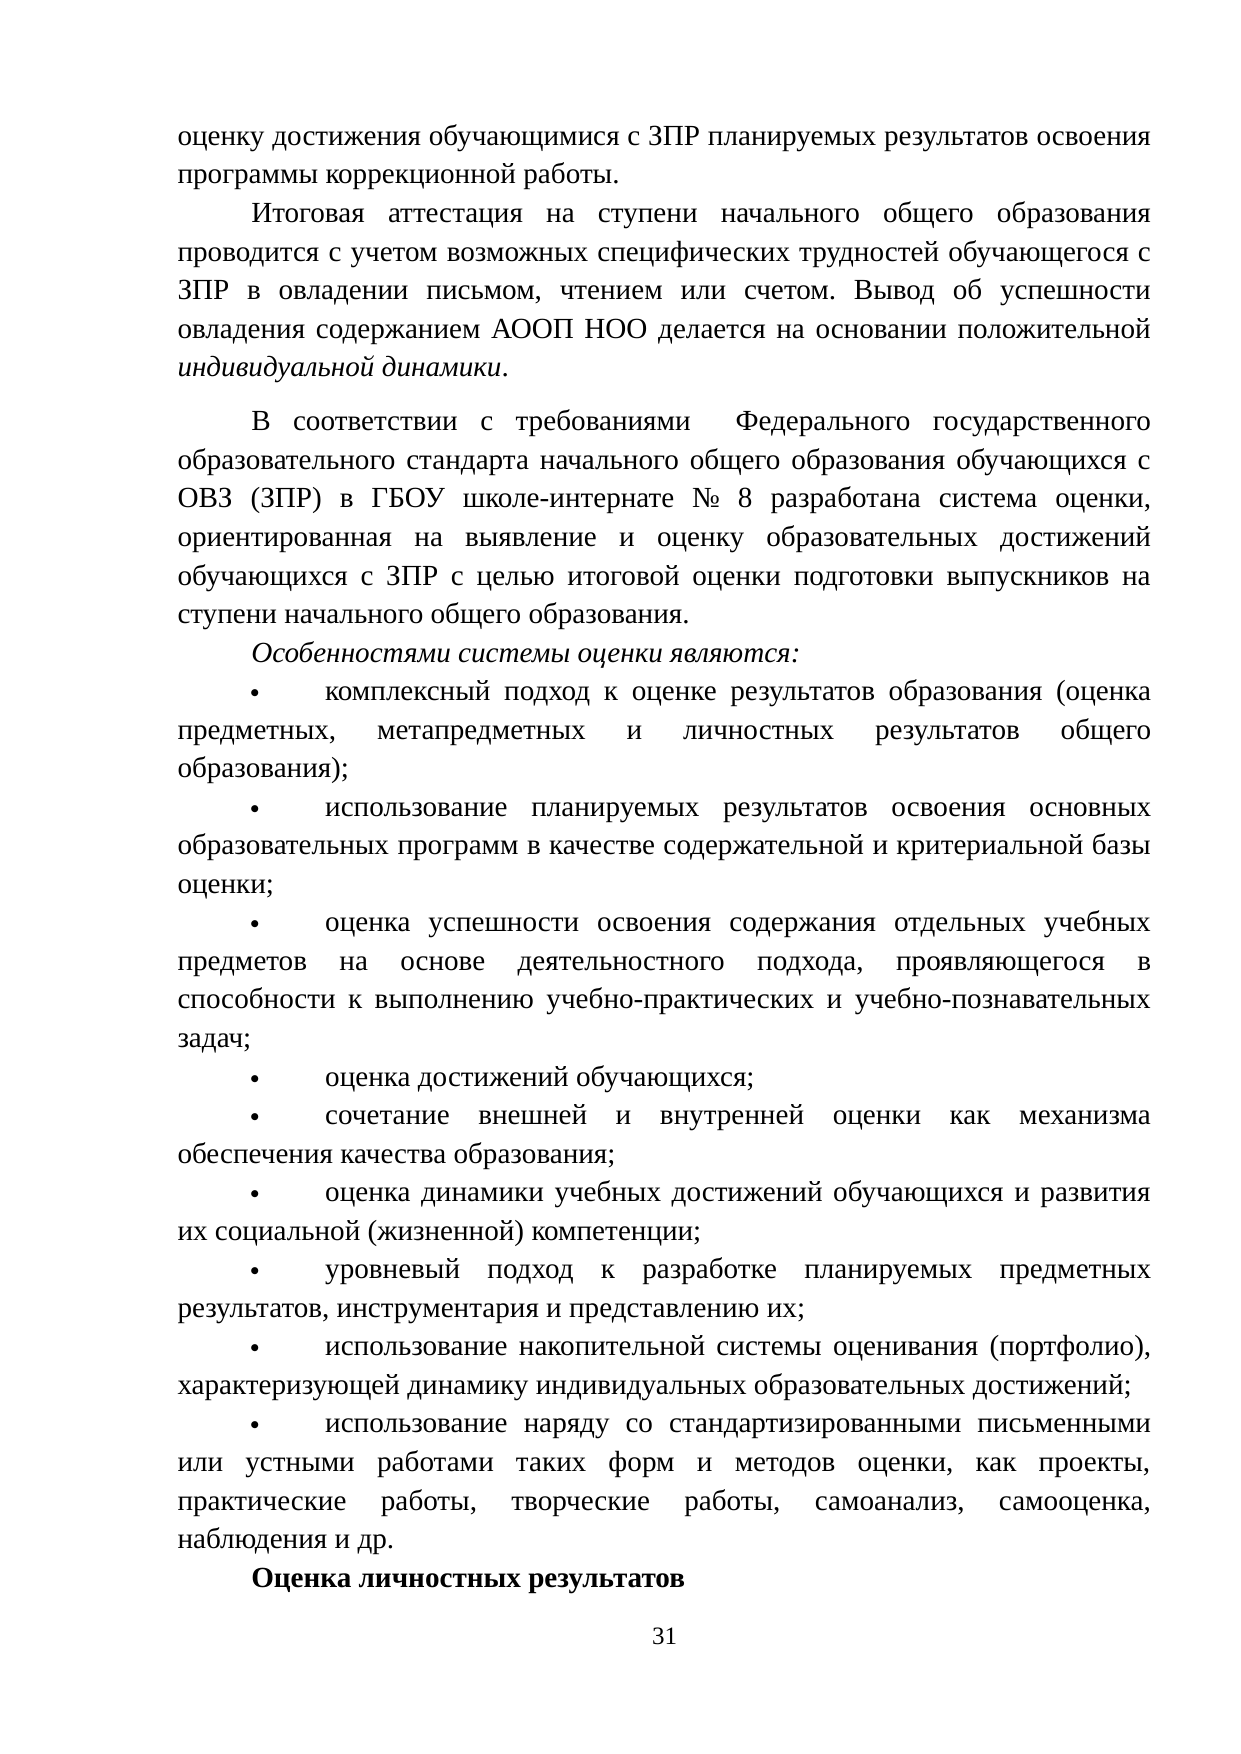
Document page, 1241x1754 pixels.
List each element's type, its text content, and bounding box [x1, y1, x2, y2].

text Особенностями системы оценки являются: [177, 635, 1152, 668]
list использование накопительной системы оценивания (портфолио), характеризующей динамику индивидуальных образовательных достижений; [177, 1328, 1152, 1401]
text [177, 118, 1152, 190]
list оценка достижений обучающихся; [177, 1059, 1152, 1092]
text В соответствии с требованиями Федерального государственного образовательного стандарта начального общего образования обучающихся с ОВЗ (ЗПР) в ГБОУ школе-интернате № 8 разработана система оценки, ориентированная на выявление и оценку образовательных достижений обучающихся с ЗПР с целью итоговой оценки подготовки выпускников на ступени начального общего образования. [177, 403, 1152, 630]
list оценка динамики учебных достижений обучающихся и развития их социальной (жизненной) компетенции; [177, 1174, 1152, 1246]
list сочетание внешней и внутренней оценки как механизма обеспечения качества образования; [177, 1097, 1152, 1169]
text Оценка личностных результатов [177, 1560, 1152, 1593]
list комплексный подход к оценке результатов образования (оценка предметных, метапредметных и личностных результатов общего образования); [177, 673, 1152, 784]
text Итоговая аттестация на ступени начального общего образования проводится с учетом возможных специфических трудностей обучающегося с ЗПР в овладении письмом, чтением или счетом. Вывод об успешности овладения содержанием АООП НОО делается на основании положительной индивидуальной динамики. [177, 195, 1152, 383]
list использование наряду со стандартизированными письменными или устными работами таких форм и методов оценки, как проекты, практические работы, творческие работы, самоанализ, самооценка, наблюдения и др. [177, 1406, 1152, 1555]
list использование планируемых результатов освоения основных образовательных программ в качестве содержательной и критериальной базы оценки; [177, 789, 1152, 899]
list оценка успешности освоения содержания отдельных учебных предметов на основе деятельностного подхода, проявляющегося в способности к выполнению учебно-практических и учебно-познавательных задач; [177, 904, 1152, 1054]
list уровневый подход к разработке планируемых предметных результатов, инструментария и представлению их; [177, 1251, 1152, 1323]
